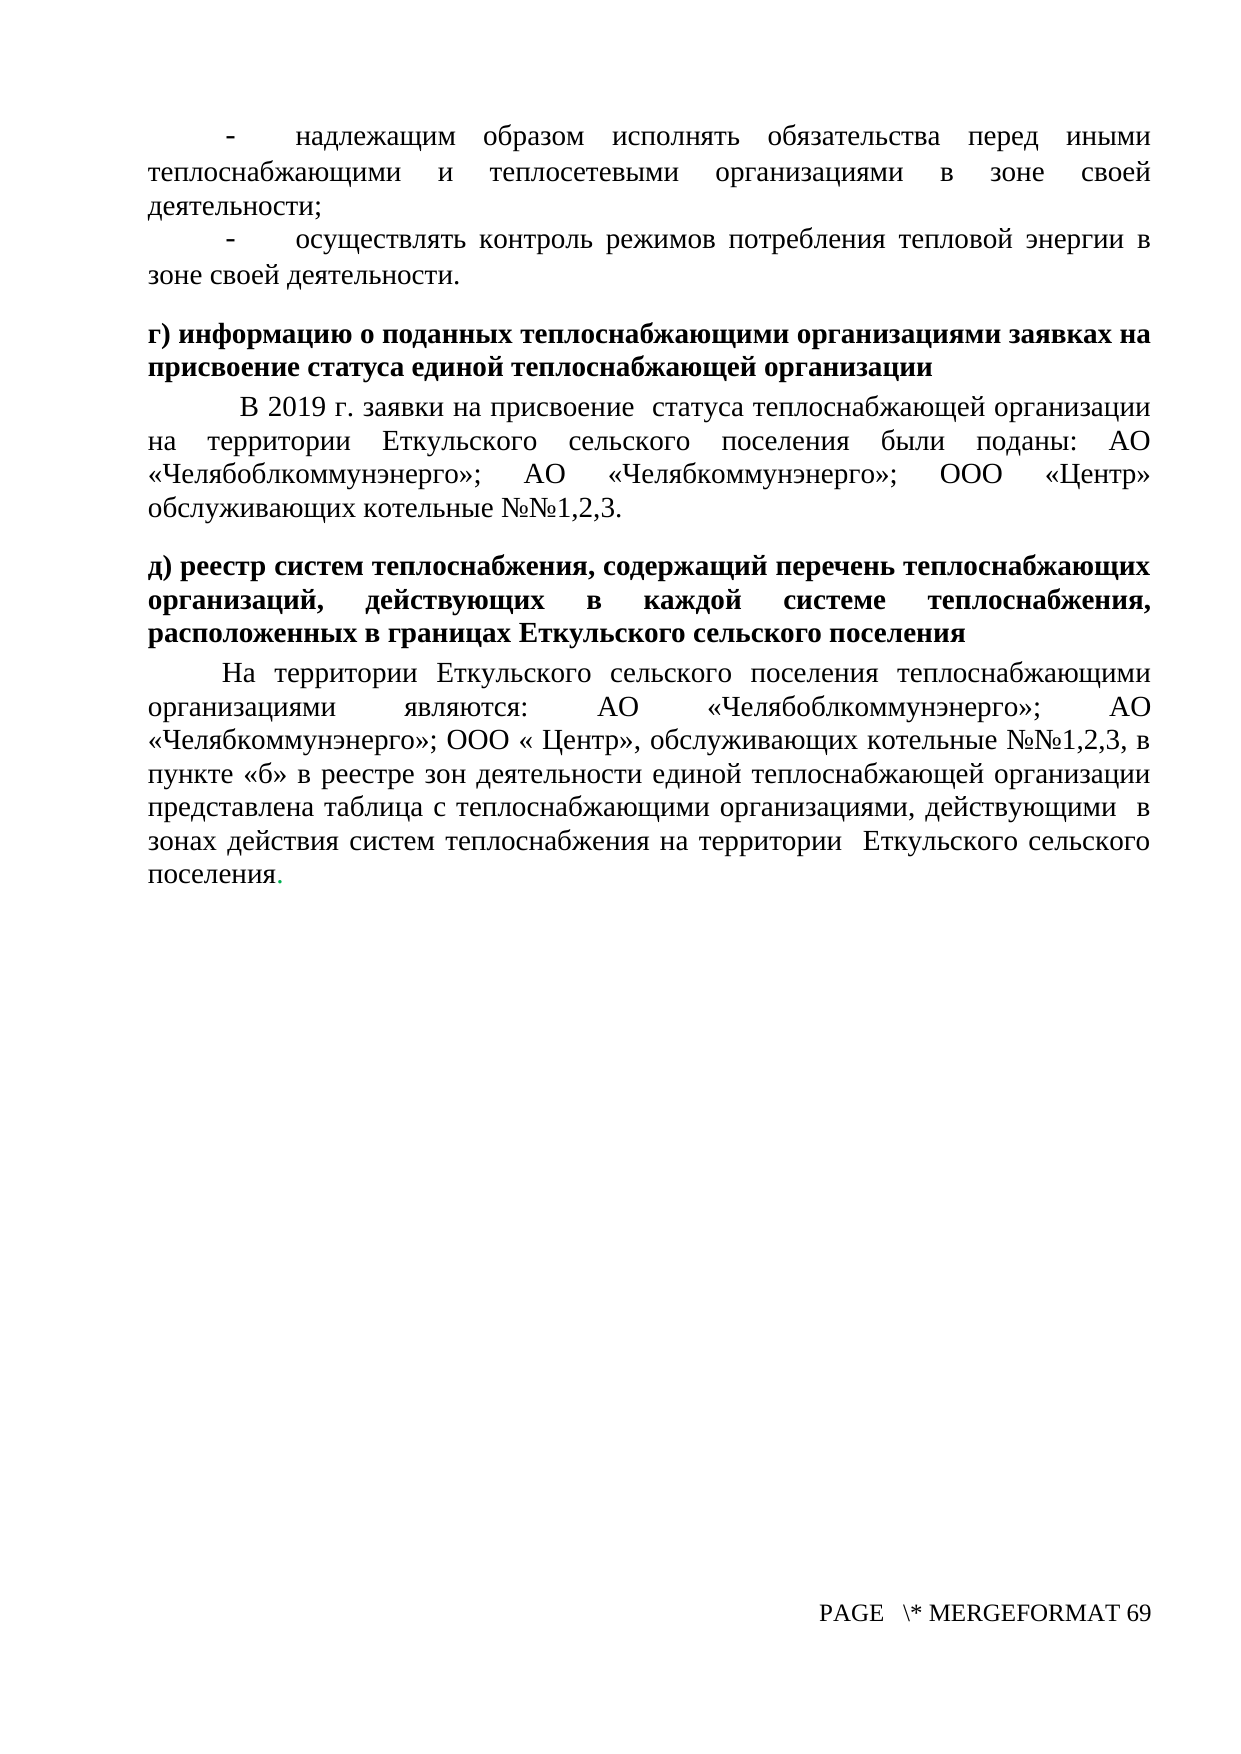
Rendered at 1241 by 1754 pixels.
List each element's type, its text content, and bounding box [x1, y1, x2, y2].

text На территории Еткульского сельского поселения теплоснабжающими организациями являются: АО «Челябоблкоммунэнерго»; АО «Челябкоммунэнерго»; ООО « Центр», обслуживающих котельные №№1,2,3, в пункте «б» в реестре зон деятельности единой теплоснабжающей организации представлена таблица с теплоснабжающими организациями, действующими в зонах действия систем теплоснабжения на территории Еткульского сельского поселения. [148, 655, 1152, 890]
text В 2019 г. заявки на присвоение статуса теплоснабжающей организации на территории Еткульского сельского поселения были поданы: АО «Челябоблкоммунэнерго»; АО «Челябкоммунэнерго»; ООО «Центр» обслуживающих котельные №№1,2,3. [148, 389, 1152, 523]
list осуществлять контроль режимов потребления тепловой энергии в зоне своей деятельности. [148, 221, 1152, 291]
subtitle д) реестр систем теплоснабжения, содержащий перечень теплоснабжающих организаций, действующих в каждой системе теплоснабжения, расположенных в границах Еткульского сельского поселения [148, 548, 1152, 649]
list надлежащим образом исполнять обязательства перед иными теплоснабжающими и теплосетевыми организациями в зоне своей деятельности; [148, 118, 1152, 221]
subtitle г) информацию о поданных теплоснабжающими организациями заявках на присвоение статуса единой теплоснабжающей организации [148, 316, 1152, 383]
